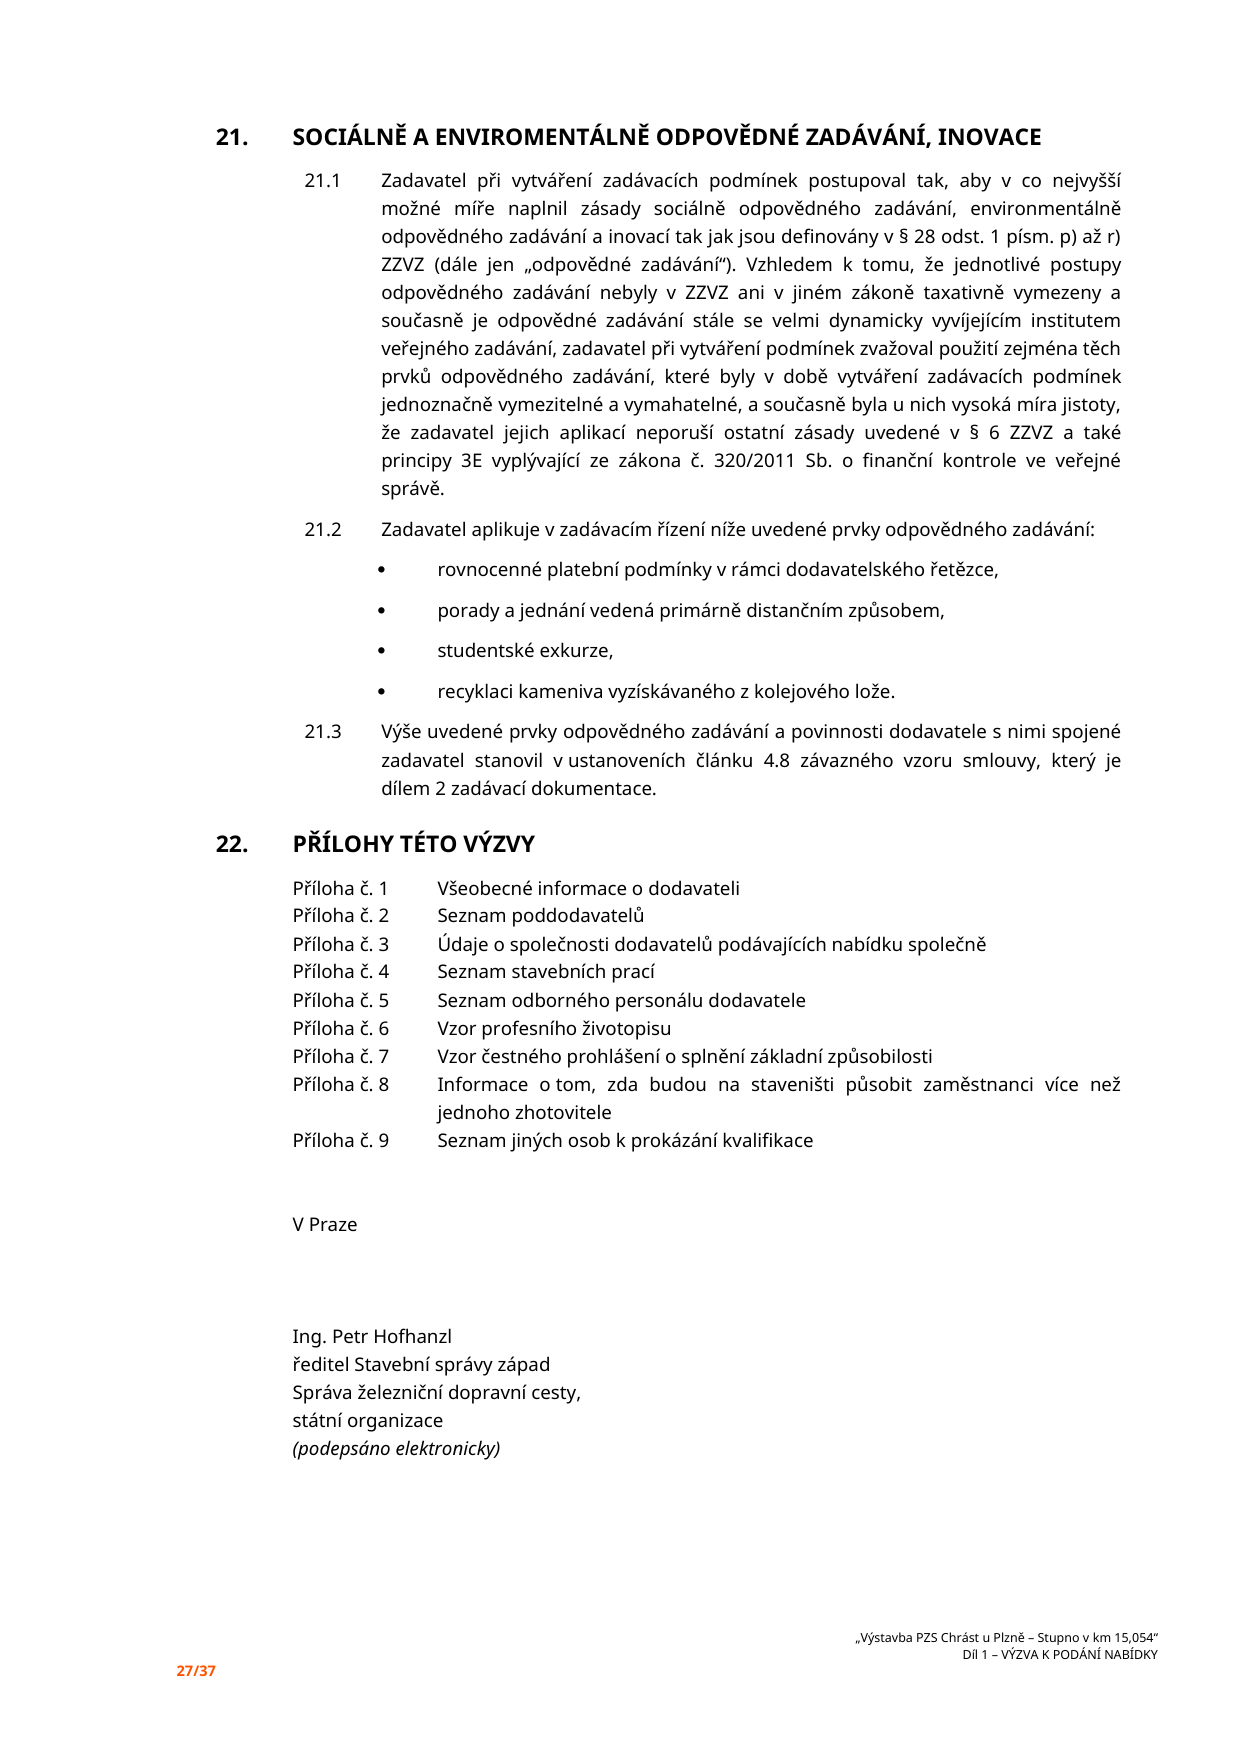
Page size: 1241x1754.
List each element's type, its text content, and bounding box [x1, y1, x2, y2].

list rovnocenné platební podmínky v rámci dodavatelského řetězce, [378, 557, 1122, 582]
text ředitel Stavební správy západ [292, 1351, 1122, 1377]
text Příloha č. 7 Vzor čestného prohlášení o splnění základní způsobilosti [292, 1043, 1122, 1068]
text Příloha č. 8 Informace o tom, zda budou na staveništi působit zaměstnanci více než jednoho zhotovitele [292, 1071, 1122, 1124]
text PŘÍLOHY TÉTO VÝZVY [216, 828, 1122, 859]
text Příloha č. 3 Údaje o společnosti dodavatelů podávajících nabídku společně [292, 931, 1122, 956]
text Ing. Petr Hofhanzl [292, 1323, 1122, 1349]
text státní organizace [292, 1407, 1122, 1433]
text Příloha č. 2 Seznam poddodavatelů [292, 903, 1122, 928]
text Příloha č. 6 Vzor profesního životopisu [292, 1015, 1122, 1040]
text Příloha č. 9 Seznam jiných osob k prokázání kvalifikace [292, 1127, 1122, 1152]
text Příloha č. 1 Všeobecné informace o dodavateli [292, 875, 1122, 900]
list porady a jednání vedená primárně distančním způsobem, [378, 597, 1122, 623]
text Zadavatel aplikuje v zadávacím řízení níže uvedené prvky odpovědného zadávání: [304, 516, 1122, 542]
text Výše uvedené prvky odpovědného zadávání a povinnosti dodavatele s nimi spojené zadavatel stanovil v ustanoveních článku 4.8 závazného vzoru smlouvy, který je dílem 2 zadávací dokumentace. [304, 719, 1122, 800]
text Příloha č. 4 Seznam stavebních prací [292, 959, 1122, 984]
text Příloha č. 5 Seznam odborného personálu dodavatele [292, 987, 1122, 1012]
text (podepsáno elektronicky) [292, 1435, 1122, 1461]
text SOCIÁLNĚ A ENVIROMENTÁLNĚ ODPOVĚDNÉ ZADÁVÁNÍ, INOVACE [216, 121, 1122, 152]
text Zadavatel při vytváření zadávacích podmínek postupoval tak, aby v co nejvyšší možné míře naplnil zásady sociálně odpovědného zadávání, environmentálně odpovědného zadávání a inovací tak jak jsou definovány v § 28 odst. 1 písm. p) až r) ZZVZ (dále jen „odpovědné zadávání“). Vzhledem k tomu, že jednotlivé postupy odpovědného zadávání nebyly v ZZVZ ani v jiném zákoně taxativně vymezeny a současně je odpovědné zadávání stále se velmi dynamicky vyvíjejícím institutem veřejného zadávání, zadavatel při vytváření podmínek zvažoval použití zejména těch prvků odpovědného zadávání, které byly v době vytváření zadávacích podmínek jednoznačně vymezitelné a vymahatelné, a současně byla u nich vysoká míra jistoty, že zadavatel jejich aplikací neporuší ostatní zásady uvedené v § 6 ZZVZ a také principy 3E vyplývající ze zákona č. 320/2011 Sb. o finanční kontrole ve veřejné správě. [304, 167, 1122, 501]
list studentské exkurze, [378, 638, 1122, 663]
text Správa železniční dopravní cesty, [292, 1379, 1122, 1405]
text V Praze [292, 1211, 1122, 1237]
list recyklaci kameniva vyzískávaného z kolejového lože. [378, 678, 1122, 704]
